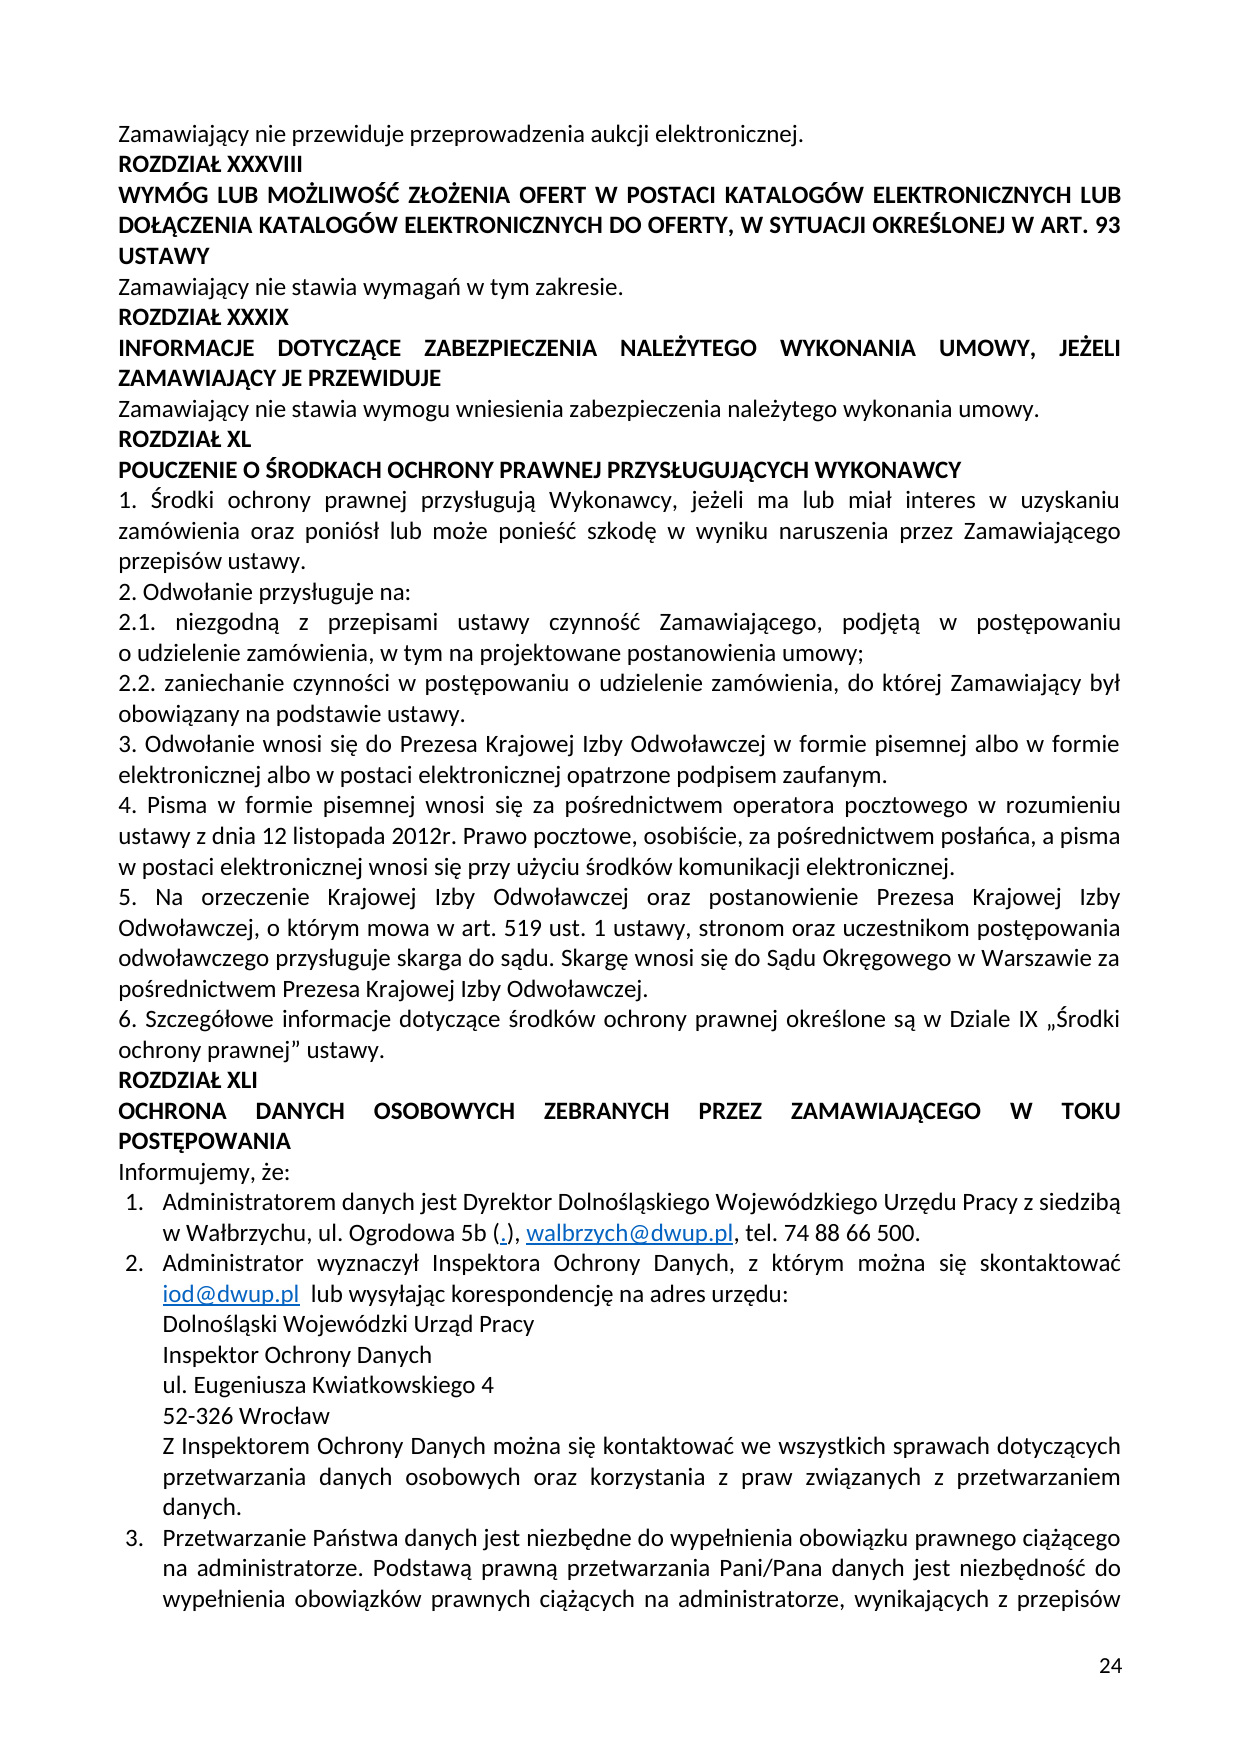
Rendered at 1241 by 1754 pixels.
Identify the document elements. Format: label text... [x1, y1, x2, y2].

text 2.2. zaniechanie czynności w postępowaniu o udzielenie zamówienia, do której Zamawiający był obowiązany na podstawie ustawy. [118, 667, 1122, 728]
text ROZDZIAŁ XXXIX [118, 301, 1122, 332]
text Zamawiający nie stawia wymagań w tym zakresie. [118, 271, 1122, 301]
text Zamawiający nie stawia wymogu wniesienia zabezpieczenia należytego wykonania umowy. [118, 393, 1122, 423]
text 4. Pisma w formie pisemnej wnosi się za pośrednictwem operatora pocztowego w rozumieniu ustawy z dnia 12 listopada 2012r. Prawo pocztowe, osobiście, za pośrednictwem posłańca, a pisma w postaci elektronicznej wnosi się przy użyciu środków komunikacji elektronicznej. [118, 789, 1122, 881]
text ROZDZIAŁ XL [118, 423, 1122, 454]
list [125, 1522, 1122, 1614]
text POUCZENIE O ŚRODKACH OCHRONY PRAWNEJ PRZYSŁUGUJĄCYCH WYKONAWCY [118, 454, 1122, 484]
text 1. Środki ochrony prawnej przysługują Wykonawcy, jeżeli ma lub miał interes w uzyskaniu zamówienia oraz poniósł lub może ponieść szkodę w wyniku naruszenia przez Zamawiającego przepisów ustawy. [118, 484, 1122, 576]
text 3. Odwołanie wnosi się do Prezesa Krajowej Izby Odwoławczej w formie pisemnej albo w formie elektronicznej albo w postaci elektronicznej opatrzone podpisem zaufanym. [118, 728, 1122, 789]
text Zamawiający nie przewiduje przeprowadzenia aukcji elektronicznej. [118, 118, 1122, 149]
text 6. Szczegółowe informacje dotyczące środków ochrony prawnej określone są w Dziale IX „Środki ochrony prawnej” ustawy. [118, 1003, 1122, 1064]
text 2. Odwołanie przysługuje na: [118, 576, 1122, 606]
text ROZDZIAŁ XLI [118, 1064, 1122, 1095]
text ul. Eugeniusza Kwiatkowskiego 4 [162, 1369, 1122, 1400]
text Informujemy, że: [118, 1156, 1122, 1186]
text 2.1. niezgodną z przepisami ustawy czynność Zamawiającego, podjętą w postępowaniu o udzielenie zamówienia, w tym na projektowane postanowienia umowy; [118, 606, 1122, 667]
text Z Inspektorem Ochrony Danych można się kontaktować we wszystkich sprawach dotyczących przetwarzania danych osobowych oraz korzystania z praw związanych z przetwarzaniem danych. [162, 1431, 1122, 1522]
text WYMÓG LUB MOŻLIWOŚĆ ZŁOŻENIA OFERT W POSTACI KATALOGÓW ELEKTRONICZNYCH LUB DOŁĄCZENIA KATALOGÓW ELEKTRONICZNYCH DO OFERTY, W SYTUACJI OKREŚLONEJ W ART. 93 USTAWY [118, 179, 1122, 271]
list Administrator wyznaczył Inspektora Ochrony Danych, z którym można się skontaktować iod@dwup.pl lub wysyłając korespondencję na adres urzędu: [125, 1247, 1122, 1308]
text 52-326 Wrocław [162, 1400, 1122, 1431]
list Administratorem danych jest Dyrektor Dolnośląskiego Wojewódzkiego Urzędu Pracy z siedzibą w Wałbrzychu, ul. Ogrodowa 5b (.), walbrzych@dwup.pl, tel. 74 88 66 500. [125, 1186, 1122, 1247]
text ROZDZIAŁ XXXVIII [118, 149, 1122, 179]
text Inspektor Ochrony Danych [162, 1339, 1122, 1369]
text INFORMACJE DOTYCZĄCE ZABEZPIECZENIA NALEŻYTEGO WYKONANIA UMOWY, JEŻELI ZAMAWIAJĄCY JE PRZEWIDUJE [118, 332, 1122, 393]
text Dolnośląski Wojewódzki Urząd Pracy [162, 1308, 1122, 1339]
text OCHRONA DANYCH OSOBOWYCH ZEBRANYCH PRZEZ ZAMAWIAJĄCEGO W TOKU POSTĘPOWANIA [118, 1095, 1122, 1156]
text 5. Na orzeczenie Krajowej Izby Odwoławczej oraz postanowienie Prezesa Krajowej Izby Odwoławczej, o którym mowa w art. 519 ust. 1 ustawy, stronom oraz uczestnikom postępowania odwoławczego przysługuje skarga do sądu. Skargę wnosi się do Sądu Okręgowego w Warszawie za pośrednictwem Prezesa Krajowej Izby Odwoławczej. [118, 881, 1122, 1003]
